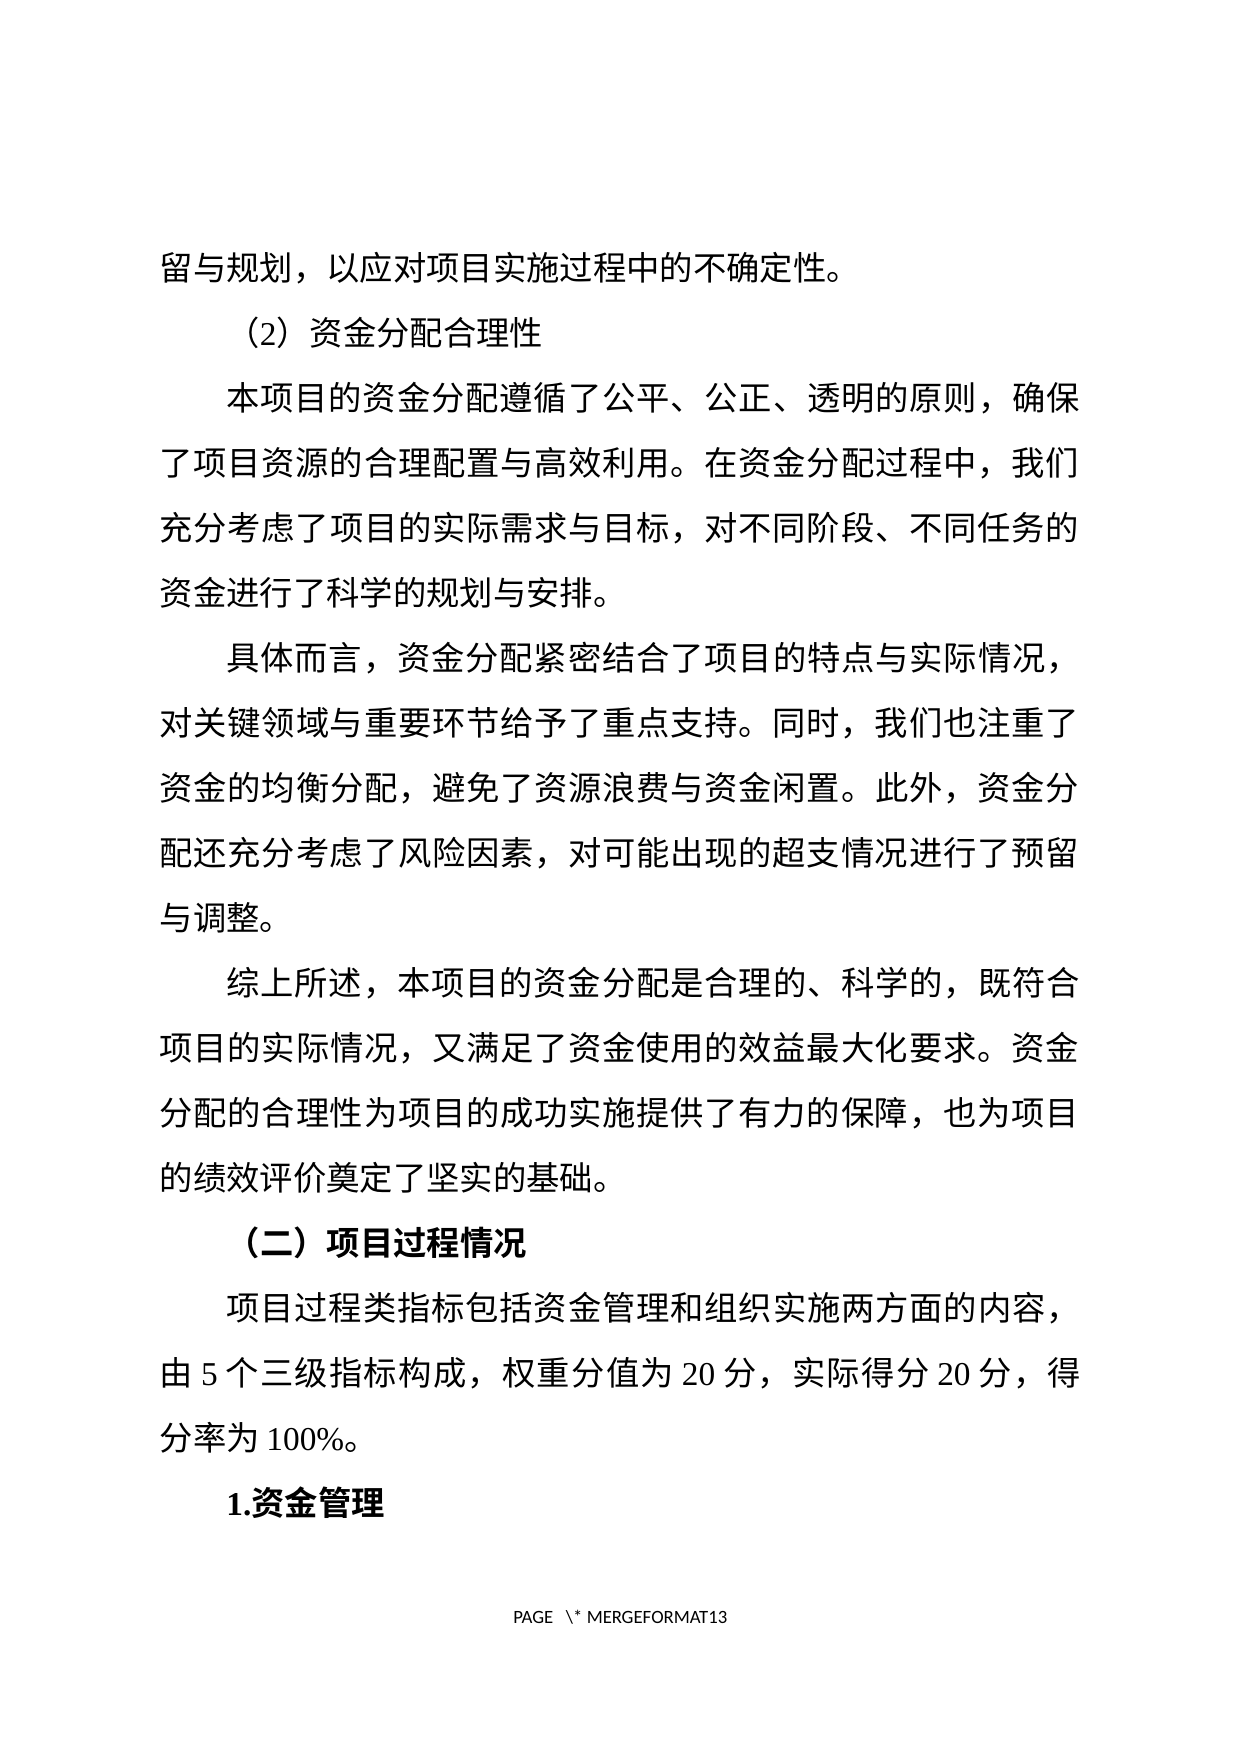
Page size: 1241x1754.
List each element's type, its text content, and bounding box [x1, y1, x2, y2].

title 项目过程情况 [159, 1208, 1081, 1273]
text 本项目的资金分配遵循了公平、公正、透明的原则，确保了项目资源的合理配置与高效利用。在资金分配过程中，我们充分考虑了项目的实际需求与目标，对不同阶段、不同任务的资金进行了科学的规划与安排。 [159, 363, 1081, 623]
text 综上所述，本项目的资金分配是合理的、科学的，既符合项目的实际情况，又满足了资金使用的效益最大化要求。资金分配的合理性为项目的成功实施提供了有力的保障，也为项目的绩效评价奠定了坚实的基础。 [159, 948, 1081, 1208]
text 项目过程类指标包括资金管理和组织实施两方面的内容，由5个三级指标构成，权重分值为20分，实际得分20分，得分率为100%。 [159, 1273, 1081, 1468]
text 1.资金管理 [159, 1468, 1081, 1533]
text （2）资金分配合理性 [159, 298, 1081, 363]
text 具体而言，资金分配紧密结合了项目的特点与实际情况，对关键领域与重要环节给予了重点支持。同时，我们也注重了资金的均衡分配，避免了资源浪费与资金闲置。此外，资金分配还充分考虑了风险因素，对可能出现的超支情况进行了预留与调整。 [159, 623, 1081, 948]
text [159, 233, 1081, 298]
